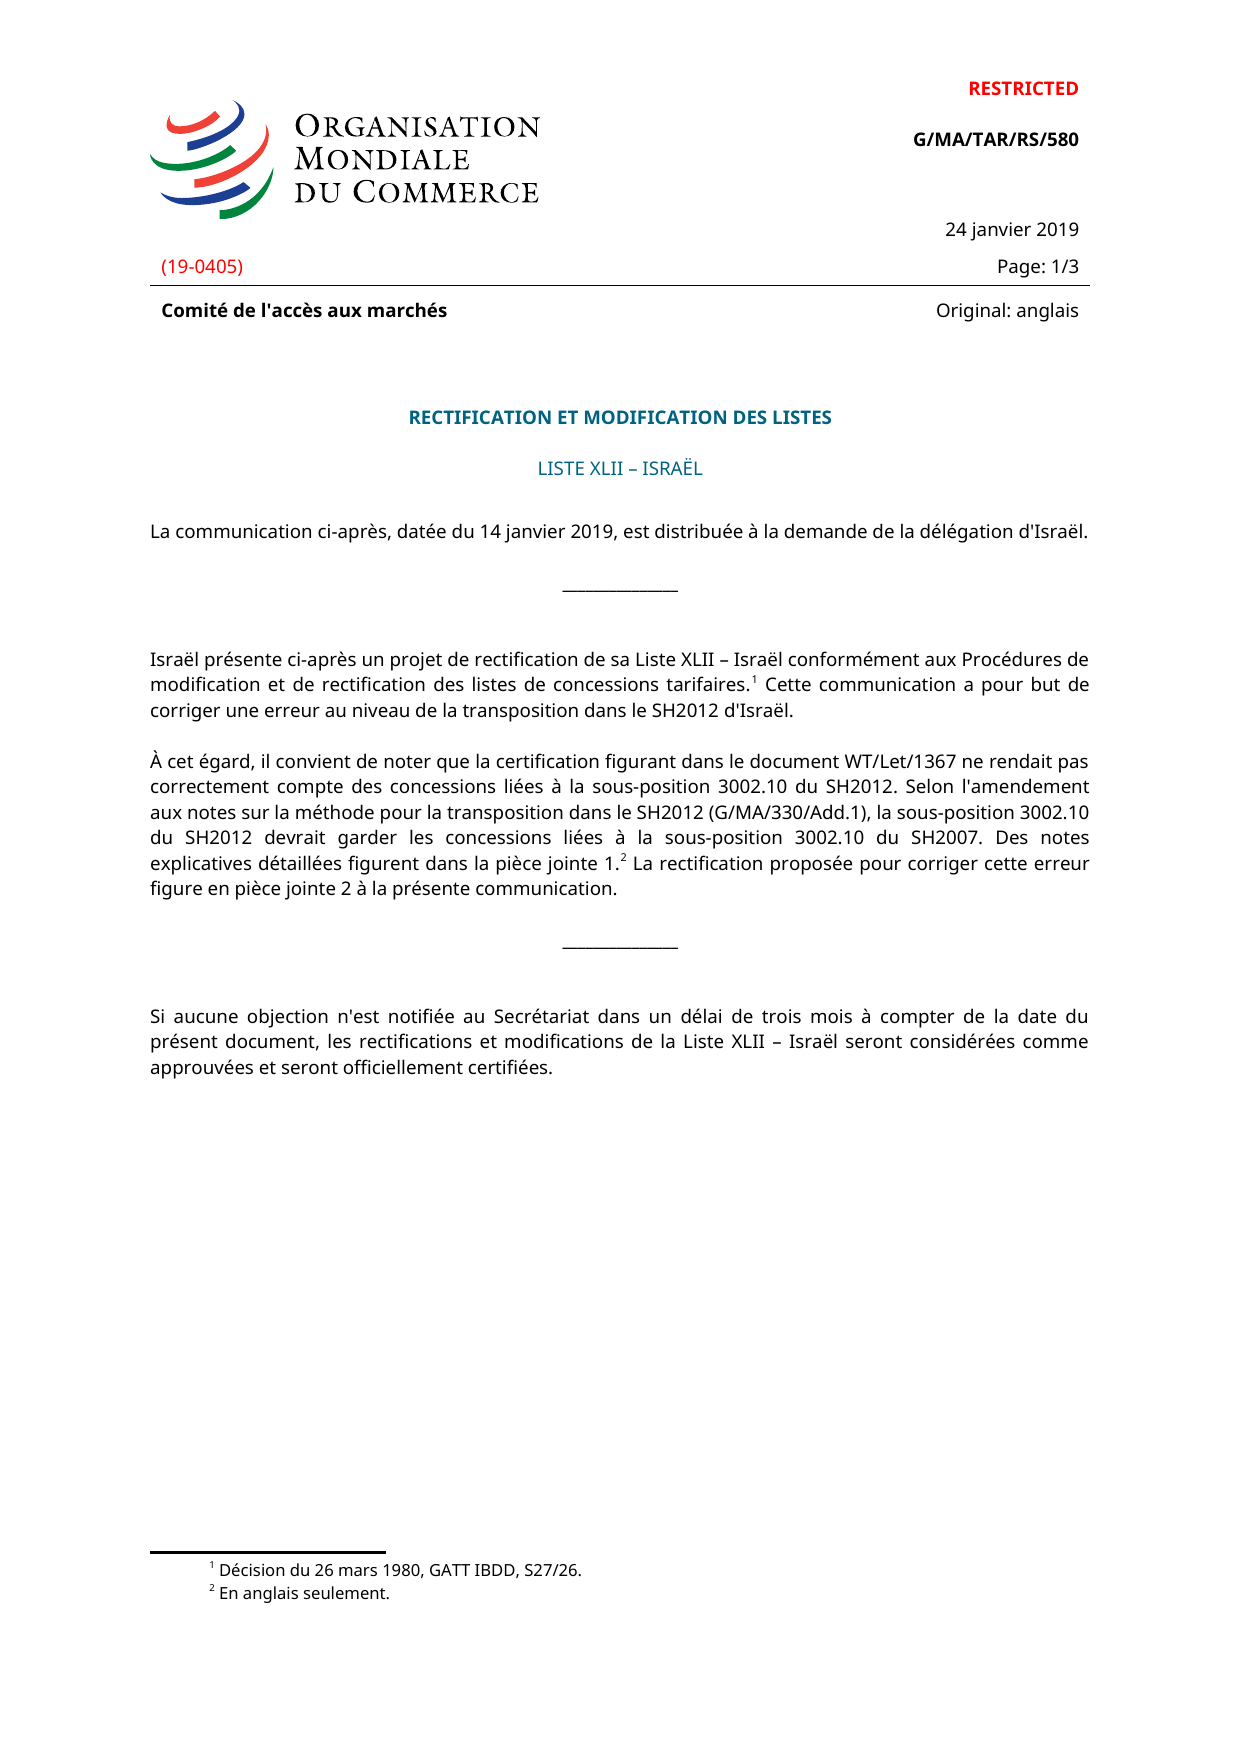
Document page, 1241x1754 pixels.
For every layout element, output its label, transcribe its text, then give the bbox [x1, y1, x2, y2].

text Si aucune objection n'est notifiée au Secrétariat dans un délai de trois mois à compter de la date du présent document, les rectifications et modifications de la Liste XLII – Israël seront considérées comme approuvées et seront officiellement certifiées. [150, 1003, 1090, 1080]
text À cet égard, il convient de noter que la certification figurant dans le document WT/Let/1367 ne rendait pas correctement compte des concessions liées à la sous-position 3002.10 du SH2012. Selon l'amendement aux notes sur la méthode pour la transposition dans le SH2012 (G/MA/330/Add.1), la sous-position 3002.10 du SH2012 devrait garder les concessions liées à la sous-position 3002.10 du SH2007. Des notes explicatives détaillées figurent dans la pièce jointe 1. La rectification proposée pour corriger cette erreur figure en pièce jointe 2 à la présente communication. [150, 748, 1090, 901]
title LISTE XLII – Israël [150, 455, 1090, 481]
text La communication ci-après, datée du 14 janvier 2019, est distribuée à la demande de la délégation d'Israël. [150, 518, 1090, 544]
text _______________ [150, 927, 1090, 952]
text Israël présente ci-après un projet de rectification de sa Liste XLII – Israël conformément aux Procédures de modification et de rectification des listes de concessions tarifaires. Cette communication a pour but de corriger une erreur au niveau de la transposition dans le SH2012 d'Israël. [150, 646, 1090, 722]
title RECTIFICATION ET MODIFICATION DES LISTES [150, 405, 1090, 430]
text _______________ [150, 569, 1090, 595]
